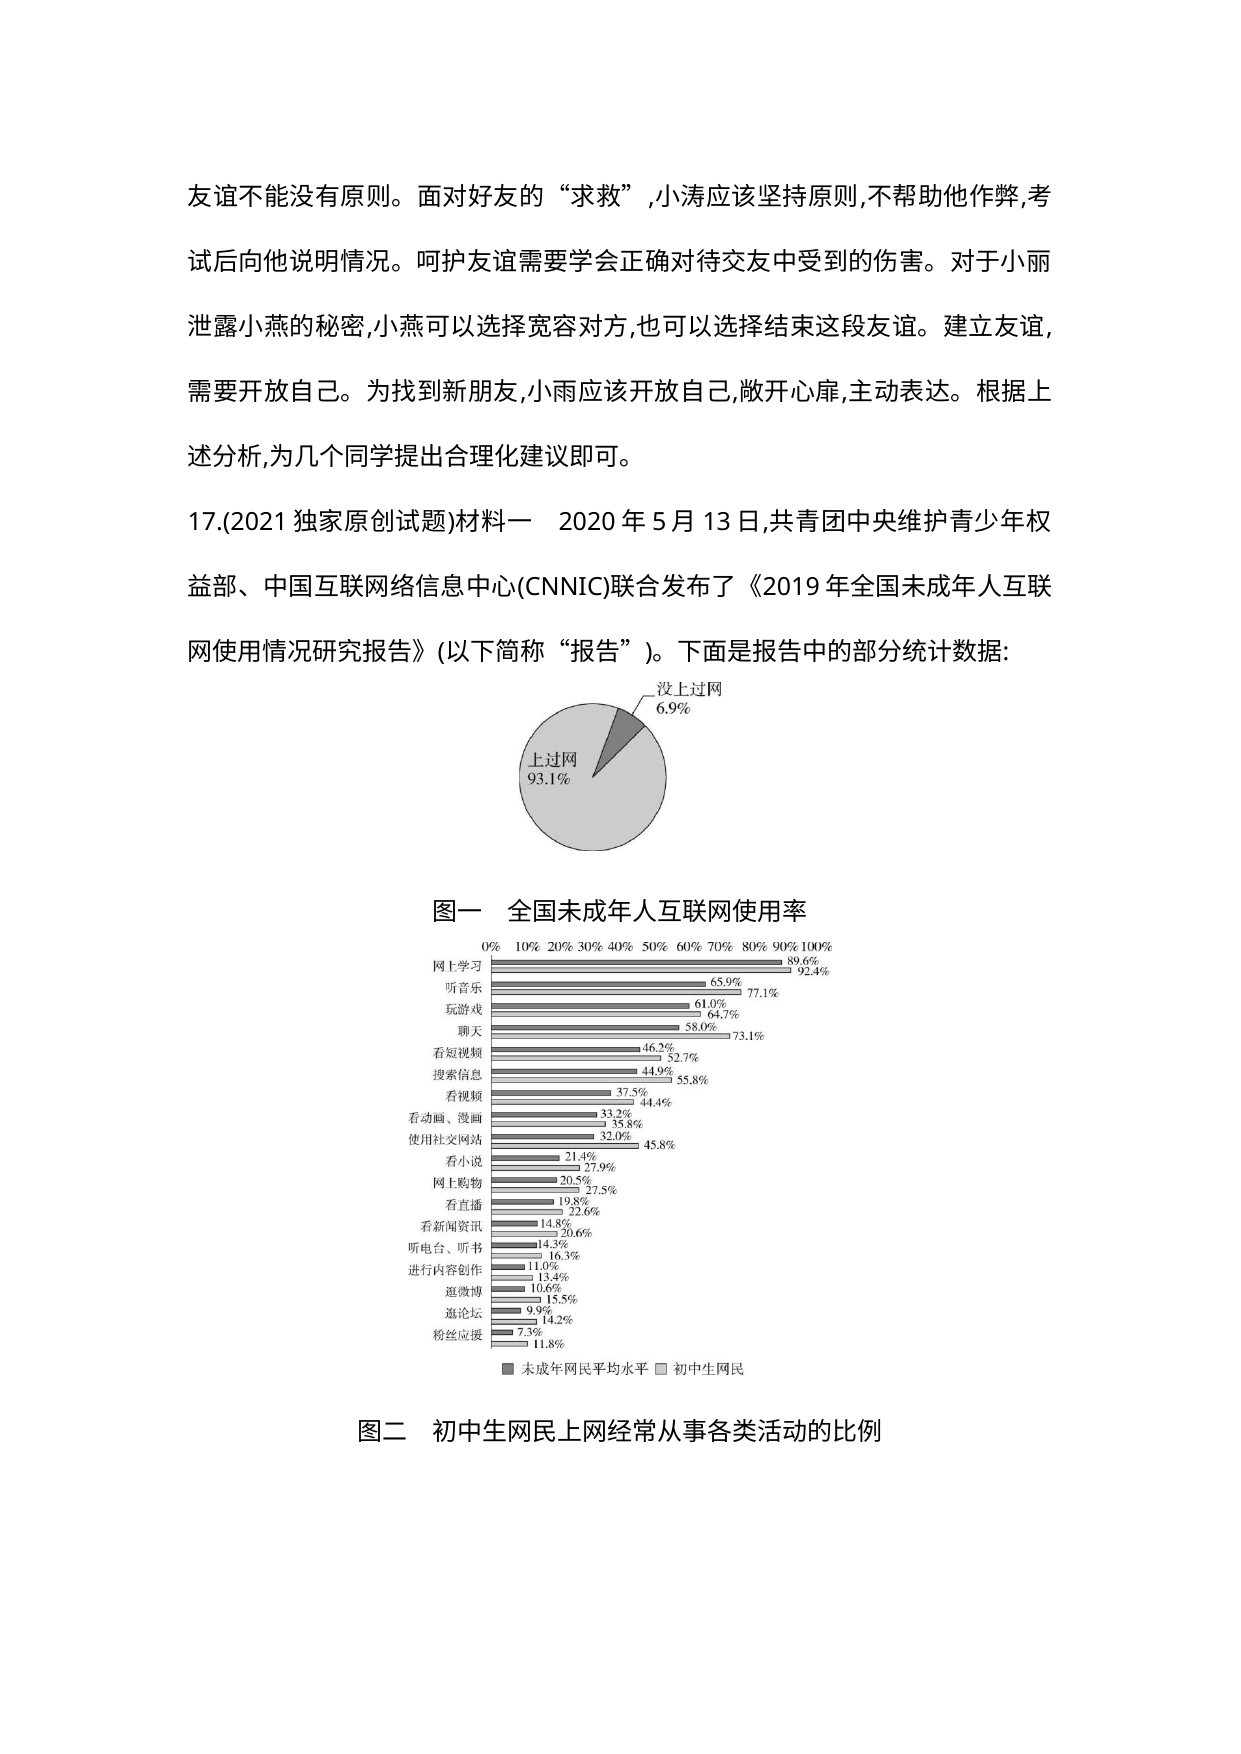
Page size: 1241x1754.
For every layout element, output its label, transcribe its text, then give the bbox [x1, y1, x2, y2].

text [187, 162, 1053, 487]
text 图一 全国未成年人互联网使用率 [187, 877, 1053, 942]
picture [408, 942, 832, 1375]
text 17.(2021独家原创试题)材料一 2020年5月13日,共青团中央维护青少年权益部、中国互联网络信息中心(CNNIC)联合发布了《2019年全国未成年人互联网使用情况研究报告》(以下简称“报告”)。下面是报告中的部分统计数据: [187, 487, 1053, 682]
picture [519, 682, 721, 851]
text 图二 初中生网民上网经常从事各类活动的比例 [187, 1397, 1053, 1462]
